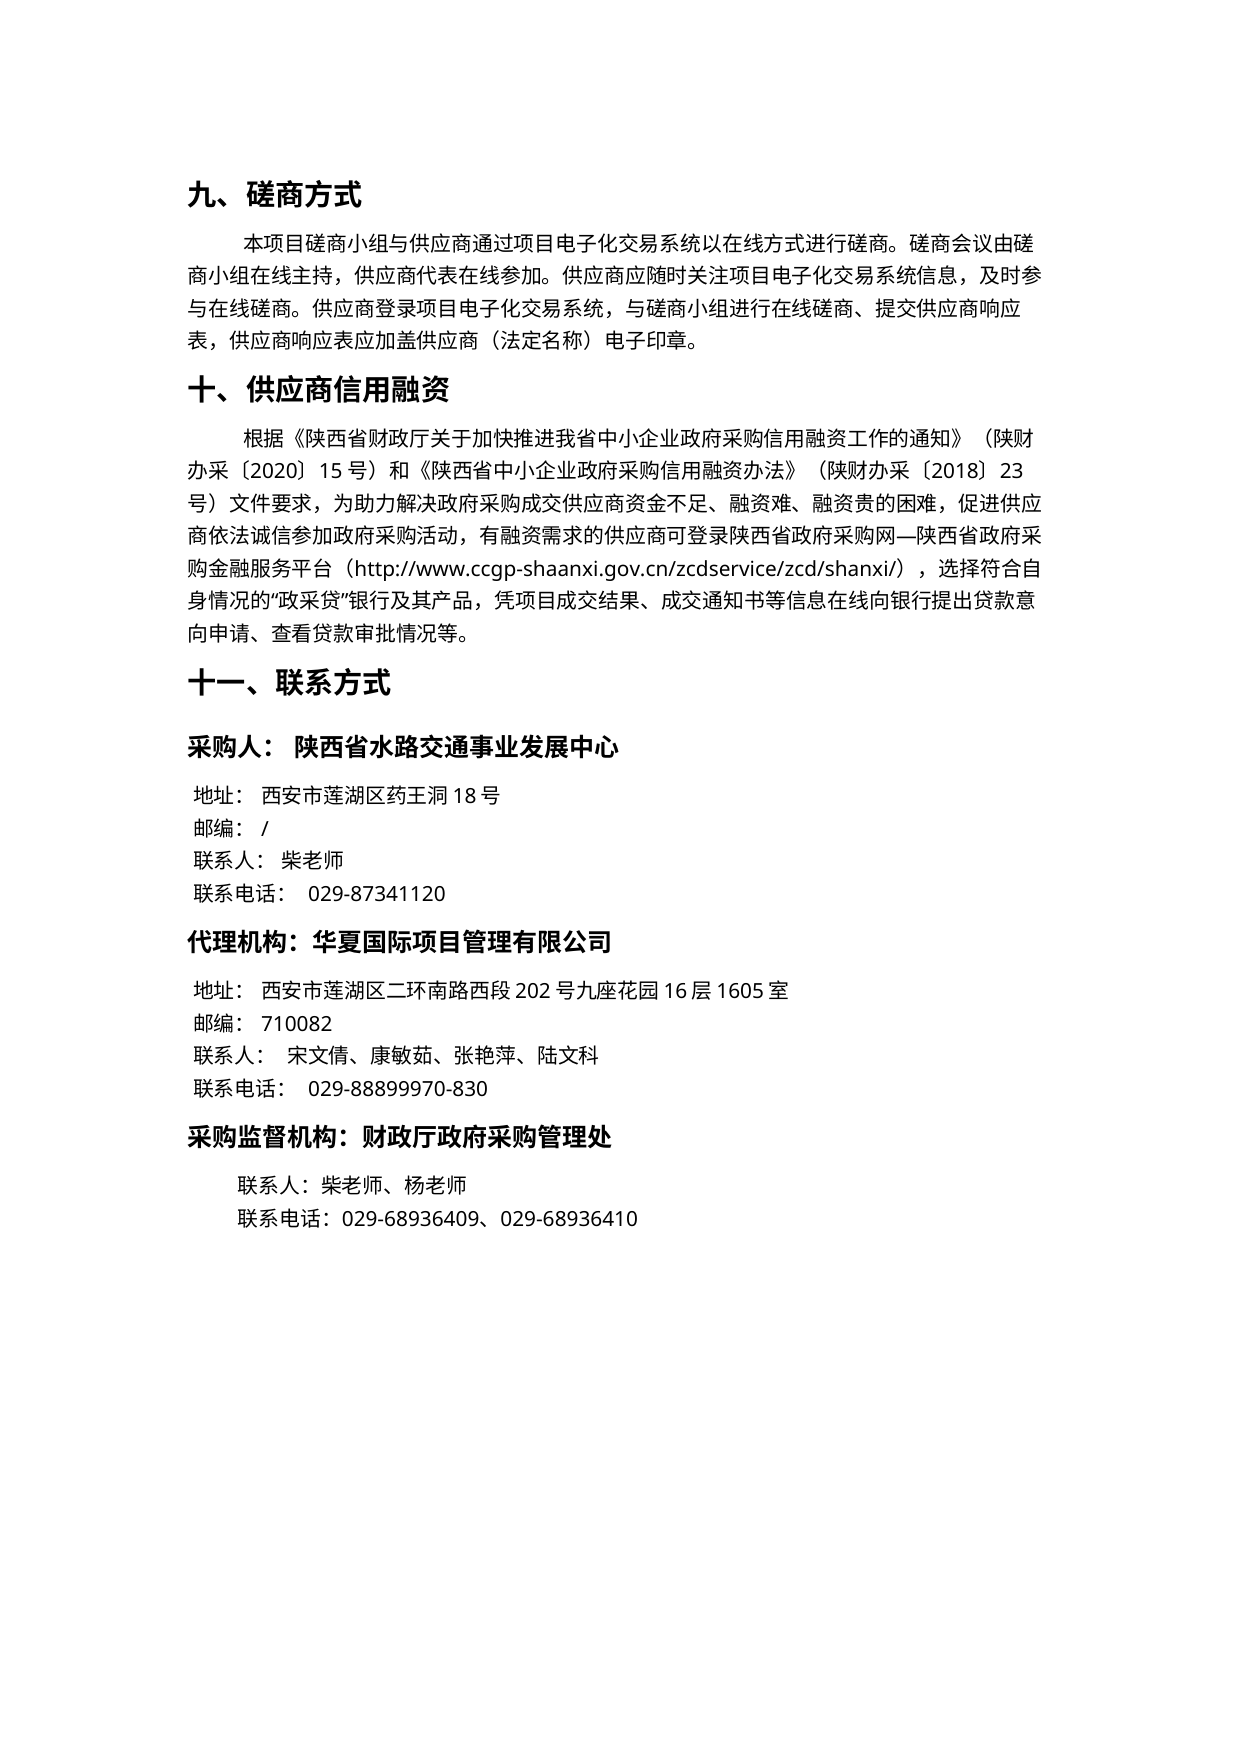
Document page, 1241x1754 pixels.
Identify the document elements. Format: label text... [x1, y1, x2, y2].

text 十、供应商信用融资 [187, 357, 1053, 422]
text 根据《陕西省财政厅关于加快推进我省中小企业政府采购信用融资工作的通知》（陕财办采〔2020〕15 号）和《陕西省中小企业政府采购信用融资办法》（陕财办采〔2018〕23 号）文件要求，为助力解决政府采购成交供应商资金不足、融资难、融资贵的困难，促进供应商依法诚信参加政府采购活动，有融资需求的供应商可登录陕西省政府采购网—陕西省政府采购金融服务平台（http://www.ccgp-shaanxi.gov.cn/zcdservice/zcd/shanxi/），选择符合自身情况的“政采贷”银行及其产品，凭项目成交结果、成交通知书等信息在线向银行提出贷款意向申请、查看贷款审批情况等。 [187, 422, 1053, 649]
text 联系电话： 029-87341120 [187, 877, 1053, 909]
text 九、磋商方式 [187, 162, 1053, 227]
text 邮编： / [187, 812, 1053, 844]
text 联系人： 柴老师 [187, 844, 1053, 877]
text 采购人： 陕西省水路交通事业发展中心 [187, 714, 1053, 779]
text 邮编： 710082 [187, 1007, 1053, 1039]
text 代理机构：华夏国际项目管理有限公司 [187, 909, 1053, 974]
text 联系电话： 029-88899970-830 [187, 1072, 1053, 1104]
text 联系人： 宋文倩、康敏茹、张艳萍、陆文科 [187, 1039, 1053, 1072]
text 联系人：柴老师、杨老师 [187, 1169, 1053, 1202]
text 联系电话：029-68936409、029-68936410 [187, 1202, 1053, 1234]
text 本项目磋商小组与供应商通过项目电子化交易系统以在线方式进行磋商。磋商会议由磋商小组在线主持，供应商代表在线参加。供应商应随时关注项目电子化交易系统信息，及时参与在线磋商。供应商登录项目电子化交易系统，与磋商小组进行在线磋商、提交供应商响应表，供应商响应表应加盖供应商（法定名称）电子印章。 [187, 227, 1053, 357]
text 地址： 西安市莲湖区药王洞18号 [187, 779, 1053, 812]
text 地址： 西安市莲湖区二环南路西段202号九座花园16层1605室 [187, 974, 1053, 1007]
text 十一、联系方式 [187, 649, 1053, 714]
text 采购监督机构：财政厅政府采购管理处 [187, 1104, 1053, 1169]
